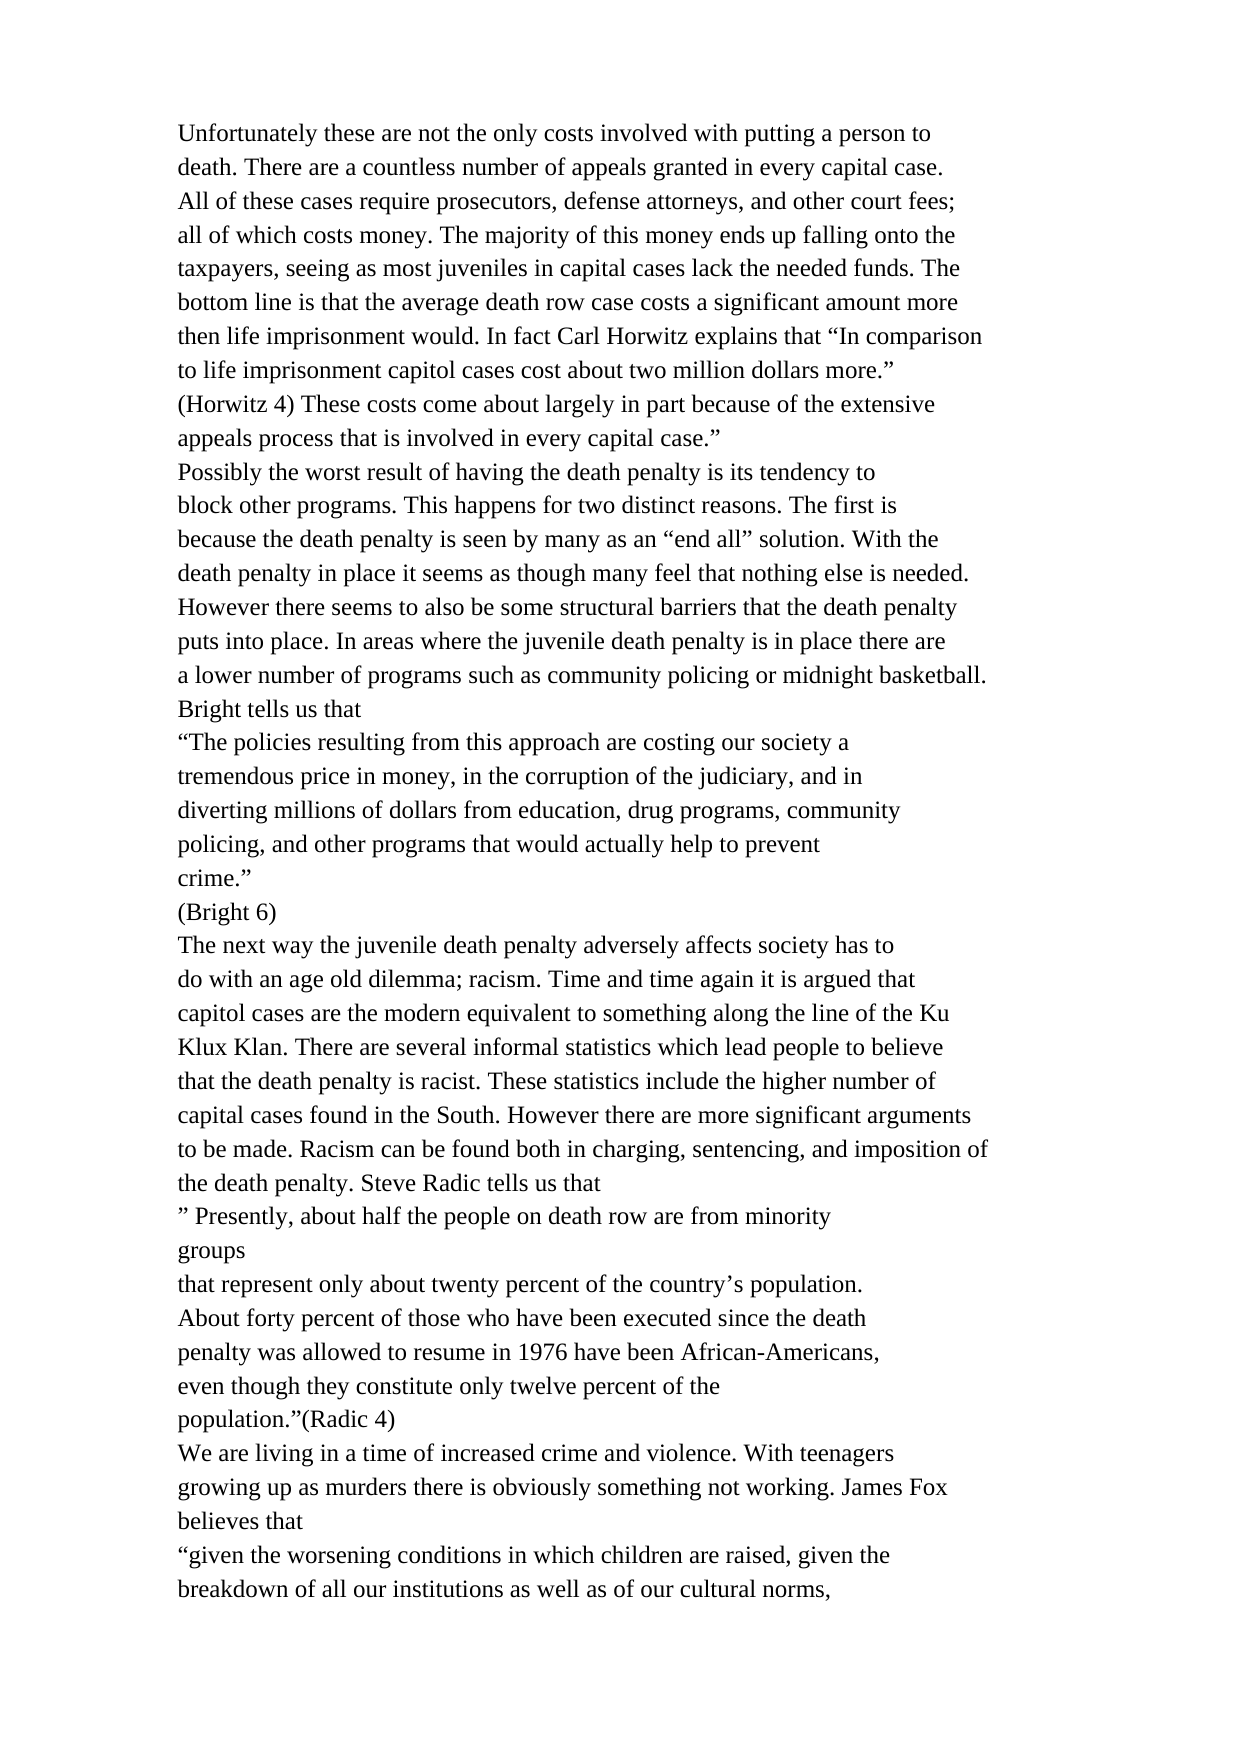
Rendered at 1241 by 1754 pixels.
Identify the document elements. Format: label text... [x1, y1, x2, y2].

text “The policies resulting from this approach are costing our society a [177, 727, 1152, 756]
text that represent only about twenty percent of the country’s population. [177, 1269, 1152, 1298]
text to be made. Racism can be found both in charging, sentencing, and imposition of [177, 1134, 1152, 1162]
text capitol cases are the modern equivalent to something along the line of the Ku [177, 998, 1152, 1027]
text to life imprisonment capitol cases cost about two million dollars more.” [177, 355, 1152, 384]
text (Horwitz 4) These costs come about largely in part because of the extensive [177, 389, 1152, 418]
text taxpayers, seeing as most juveniles in capital cases lack the needed funds. The [177, 253, 1152, 282]
text block other programs. This happens for two distinct reasons. The first is [177, 491, 1152, 519]
text The next way the juvenile death penalty adversely affects society has to [177, 931, 1152, 959]
text do with an age old dilemma; racism. Time and time again it is argued that [177, 964, 1152, 993]
text Klux Klan. There are several informal statistics which lead people to believe [177, 1032, 1152, 1061]
text death penalty in place it seems as though many feel that nothing else is needed. [177, 558, 1152, 587]
text Possibly the worst result of having the death penalty is its tendency to [177, 457, 1152, 485]
text all of which costs money. The majority of this money ends up falling onto the [177, 220, 1152, 248]
text Bright tells us that [177, 694, 1152, 722]
text breakdown of all our institutions as well as of our cultural norms, [177, 1574, 1152, 1603]
text growing up as murders there is obviously something not working. James Fox [177, 1472, 1152, 1501]
text All of these cases require prosecutors, defense attorneys, and other court fees; [177, 186, 1152, 214]
text policing, and other programs that would actually help to prevent [177, 829, 1152, 858]
text because the death penalty is seen by many as an “end all” solution. With the [177, 524, 1152, 553]
text believes that [177, 1506, 1152, 1535]
text even though they constitute only twelve percent of the [177, 1371, 1152, 1399]
text capital cases found in the South. However there are more significant arguments [177, 1100, 1152, 1129]
text population.”(Radic 4) [177, 1404, 1152, 1433]
text However there seems to also be some structural barriers that the death penalty [177, 592, 1152, 621]
text diverting millions of dollars from education, drug programs, community [177, 795, 1152, 824]
text ” Presently, about half the people on death row are from minority [177, 1201, 1152, 1230]
text the death penalty. Steve Radic tells us that [177, 1168, 1152, 1196]
text bottom line is that the average death row case costs a significant amount more [177, 287, 1152, 316]
text death. There are a countless number of appeals granted in every capital case. [177, 152, 1152, 181]
text appeals process that is involved in every capital case.” [177, 423, 1152, 452]
text (Bright 6) [177, 897, 1152, 926]
text a lower number of programs such as community policing or midnight basketball. [177, 660, 1152, 688]
text then life imprisonment would. In fact Carl Horwitz explains that “In comparison [177, 321, 1152, 350]
text About forty percent of those who have been executed since the death [177, 1303, 1152, 1332]
text Unfortunately these are not the only costs involved with putting a person to [177, 118, 1152, 147]
text puts into place. In areas where the juvenile death penalty is in place there are [177, 626, 1152, 655]
text that the death penalty is racist. These statistics include the higher number of [177, 1066, 1152, 1095]
text We are living in a time of increased crime and violence. With teenagers [177, 1438, 1152, 1467]
text crime.” [177, 863, 1152, 892]
text tremendous price in money, in the corruption of the judiciary, and in [177, 761, 1152, 790]
text “given the worsening conditions in which children are raised, given the [177, 1540, 1152, 1569]
text groups [177, 1235, 1152, 1264]
text penalty was allowed to resume in 1976 have been African-Americans, [177, 1337, 1152, 1366]
